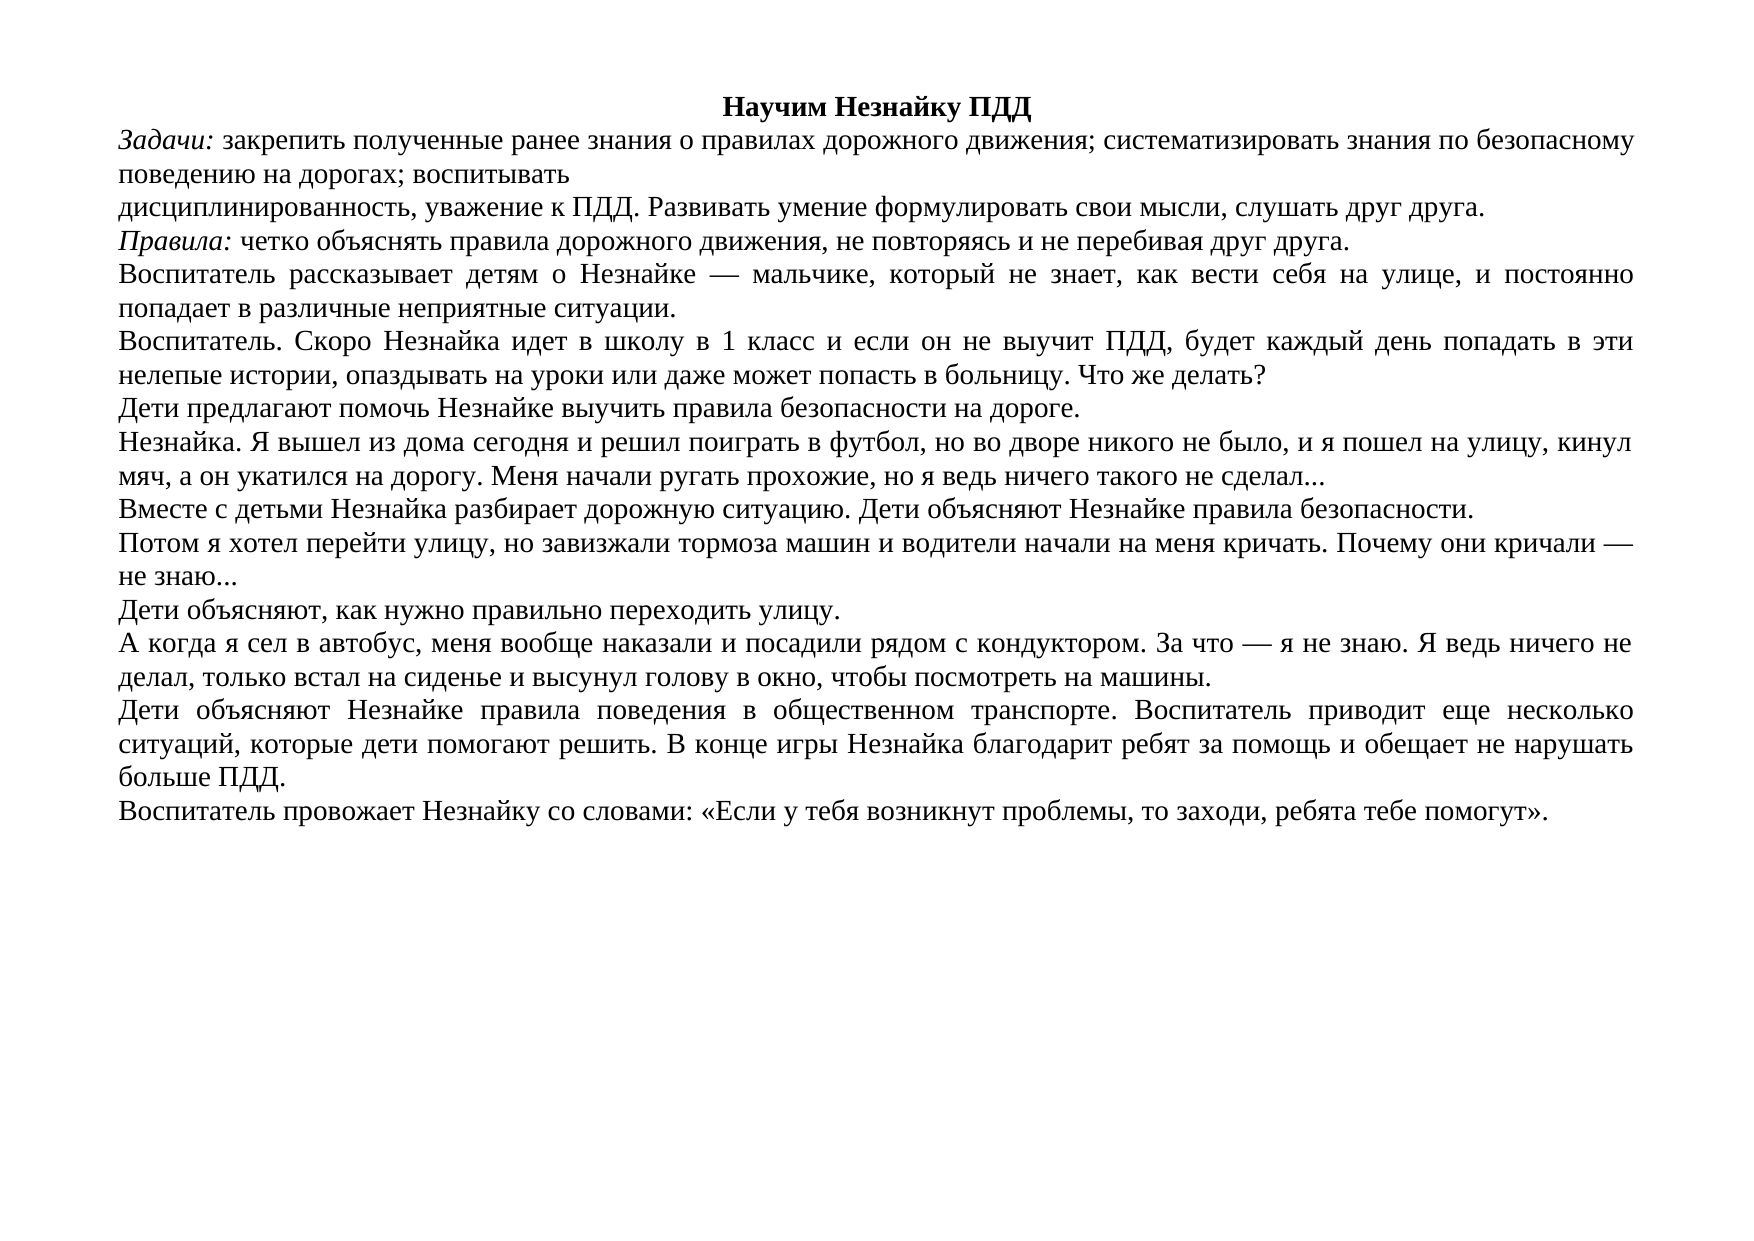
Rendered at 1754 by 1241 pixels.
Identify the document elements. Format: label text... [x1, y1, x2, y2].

text Правила: четко объяснять правила дорожного движения, не повторяясь и не перебивая друг друга. [118, 223, 1636, 256]
text Дети объясняют, как нужно правильно переходить улицу. [118, 592, 1636, 625]
text дисциплинированность, уважение к ПДД. Развивать умение формулировать свои мысли, слушать друг друга. [118, 189, 1636, 223]
text Воспитатель. Скоро Незнайка идет в школу в 1 класс и если он не выучит ПДД, будет каждый день попадать в эти нелепые истории, опаздывать на уроки или даже может попасть в больницу. Что же делать? [118, 323, 1636, 391]
text Вместе с детьми Незнайка разбирает дорожную ситуацию. Дети объясняют Незнайке правила безопасности. [118, 491, 1636, 525]
text Воспитатель провожает Незнайку со словами: «Если у тебя возникнут проблемы, то заходи, ребята тебе помогут». [118, 793, 1636, 827]
text Дети объясняют Незнайке правила поведения в общественном транспорте. Воспитатель приводит еще несколько ситуаций, которые дети помогают решить. В конце игры Незнайка благодарит ребят за помощь и обещает не нарушать больше ПДД. [118, 692, 1636, 793]
text Научим Незнайку ПДД [118, 89, 1636, 122]
text А когда я сел в автобус, меня вообще наказали и посадили рядом с кондуктором. За что — я не знаю. Я ведь ничего не делал, только встал на сиденье и высунул голову в окно, чтобы посмотреть на машины. [118, 625, 1636, 692]
text Незнайка. Я вышел из дома сегодня и решил поиграть в футбол, но во дворе никого не было, и я пошел на улицу, кинул мяч, а он укатился на дорогу. Меня начали ругать прохожие, но я ведь ничего такого не сделал... [118, 424, 1636, 491]
text Потом я хотел перейти улицу, но завизжали тормоза машин и водители начали на меня кричать. Почему они кричали — не знаю... [118, 525, 1636, 592]
text Задачи: закрепить полученные ранее знания о правилах дорожного движения; систематизировать знания по безопасному поведению на дорогах; воспитывать [118, 122, 1636, 189]
text Воспитатель рассказывает детям о Незнайке — мальчике, который не знает, как вести себя на улице, и постоянно попадает в различные неприятные ситуации. [118, 256, 1636, 323]
text Дети предлагают помочь Незнайке выучить правила безопасности на дороге. [118, 391, 1636, 424]
